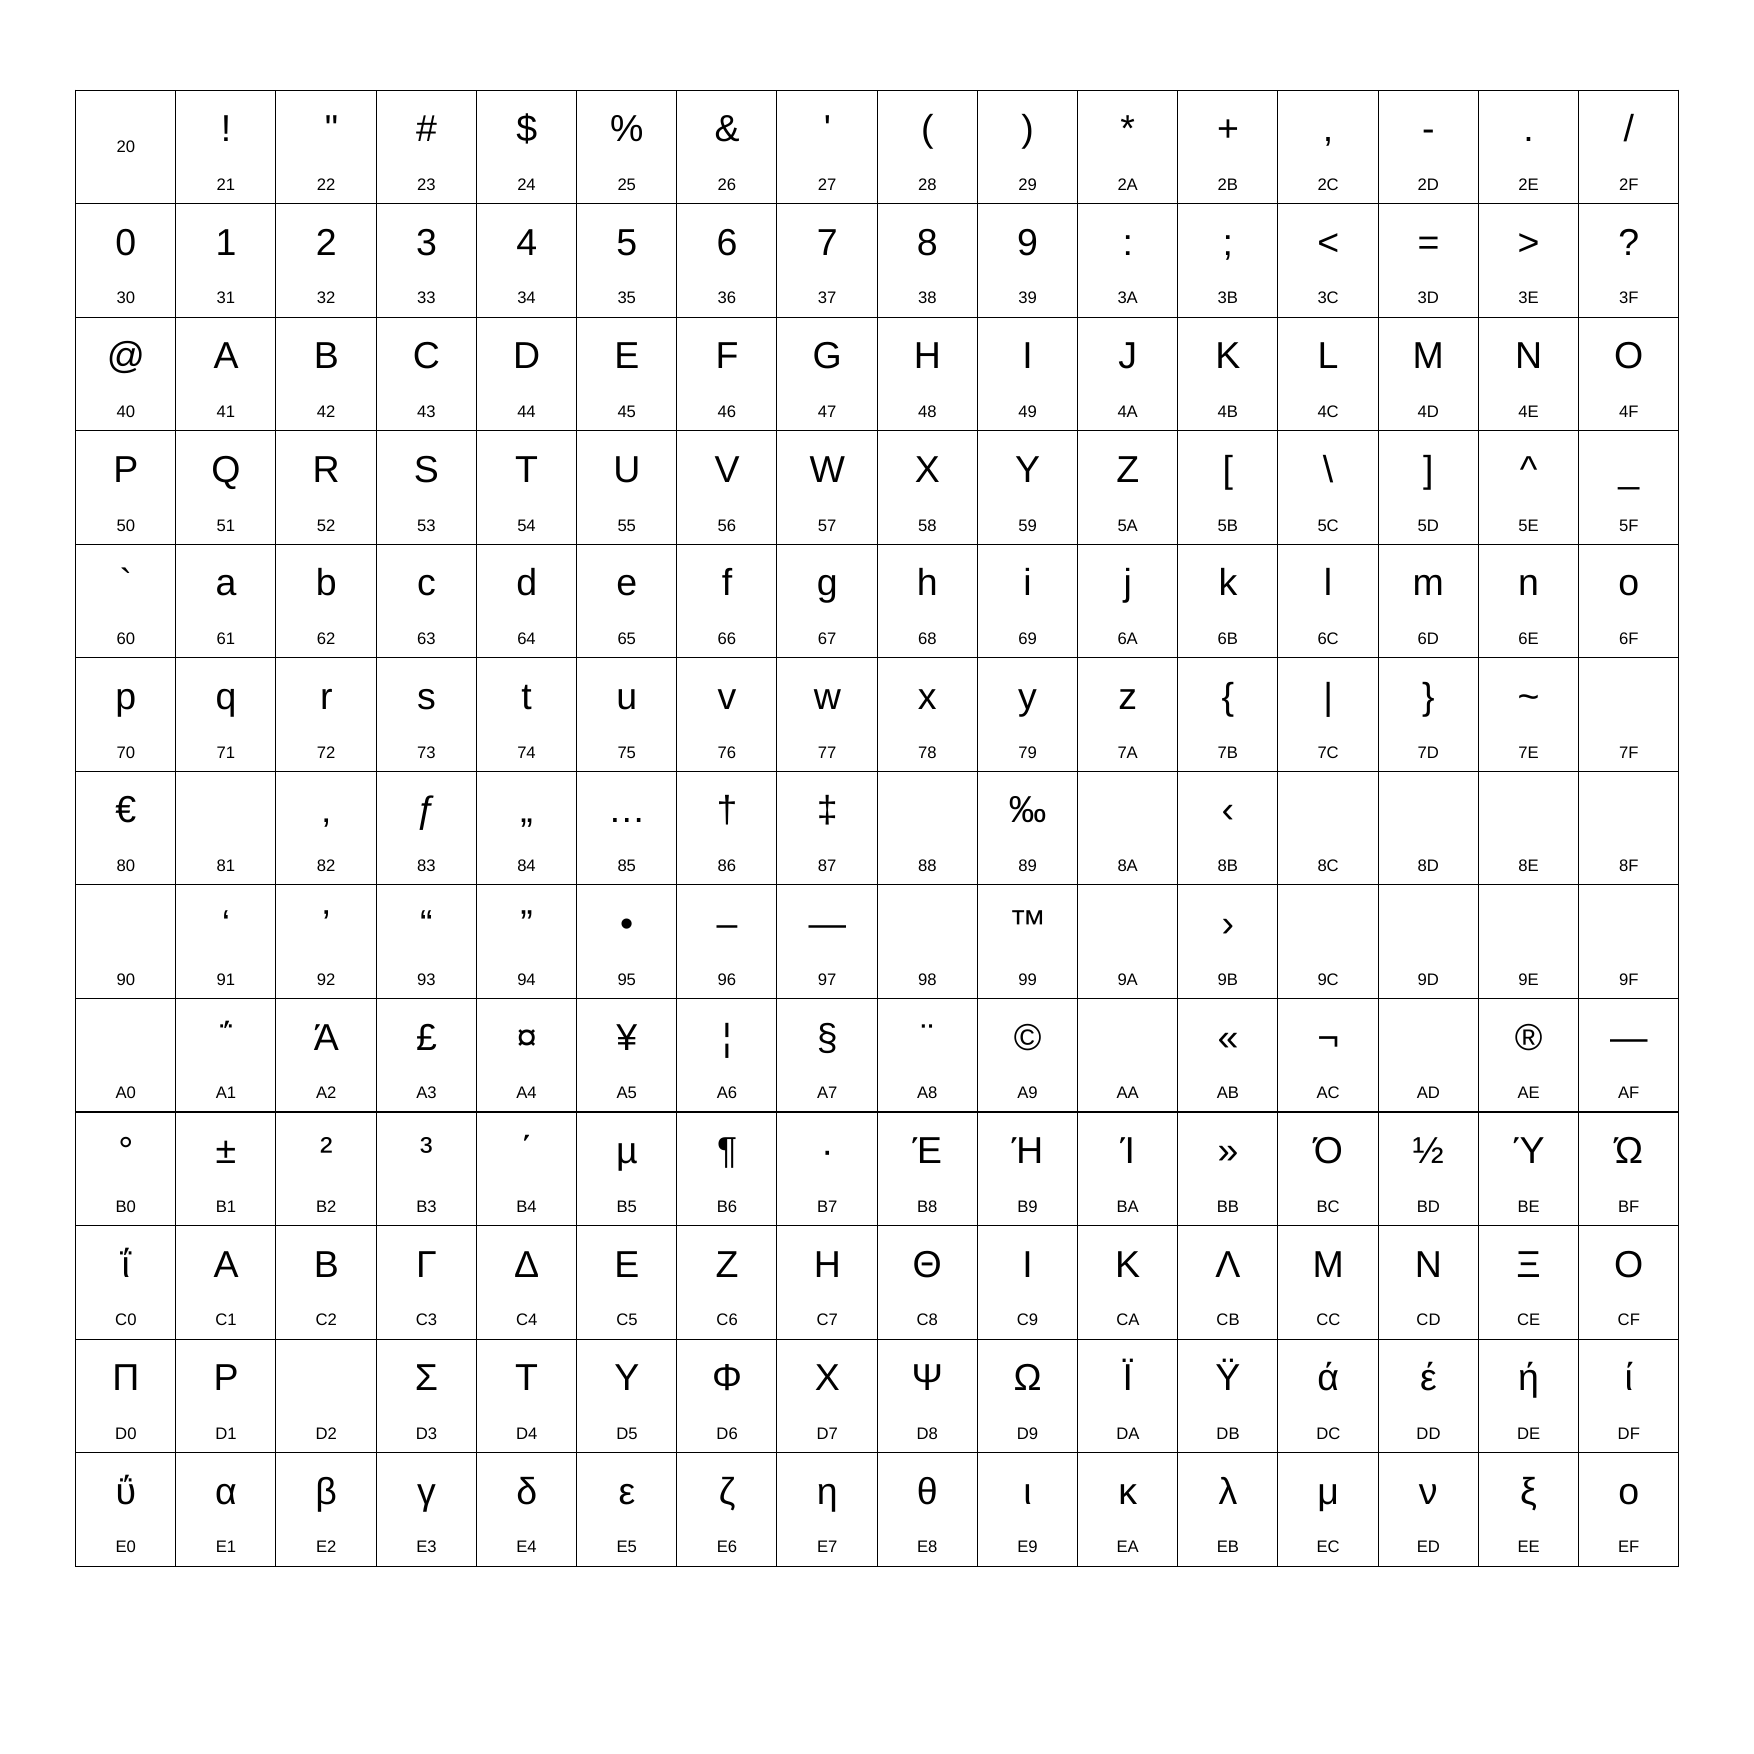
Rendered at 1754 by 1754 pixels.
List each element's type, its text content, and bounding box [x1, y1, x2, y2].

table_cell n 6E [1479, 545, 1578, 657]
table_cell H 48 [878, 318, 977, 430]
table_cell 8 38 [878, 204, 977, 317]
table_cell = 3D [1379, 204, 1478, 317]
table_cell ± B1 [176, 1113, 275, 1225]
table_cell j 6A [1078, 545, 1177, 657]
table_cell Ν CD [1379, 1226, 1478, 1338]
table_cell ν ED [1379, 1453, 1478, 1566]
table_cell Σ D3 [377, 1340, 476, 1452]
table_cell q 71 [176, 658, 275, 771]
table_cell Ε C5 [577, 1226, 676, 1338]
table_cell ι E9 [978, 1453, 1077, 1566]
table_header # 23 [377, 91, 476, 203]
table_cell ‘ 91 [176, 885, 275, 998]
table_cell W 57 [777, 431, 877, 544]
table_cell 90 [76, 885, 175, 998]
table_cell u 75 [577, 658, 676, 771]
table_cell ² B2 [276, 1113, 376, 1225]
table_cell µ B5 [577, 1113, 676, 1225]
table_cell ` 60 [76, 545, 175, 657]
table_header - 2D [1379, 91, 1478, 203]
table_cell € 80 [76, 772, 175, 884]
table_cell Ϊ DA [1078, 1340, 1177, 1452]
table_cell ά DC [1278, 1340, 1378, 1452]
table_cell 8D [1379, 772, 1478, 884]
table_cell 88 [878, 772, 977, 884]
table_cell Z 5A [1078, 431, 1177, 544]
table_cell δ E4 [477, 1453, 576, 1566]
table_cell o 6F [1579, 545, 1678, 657]
table_cell ³ B3 [377, 1113, 476, 1225]
table_cell η E7 [777, 1453, 877, 1566]
table_cell Θ C8 [878, 1226, 977, 1338]
table_cell ξ EE [1479, 1453, 1578, 1566]
table_cell 9C [1278, 885, 1378, 998]
table_cell — 97 [777, 885, 877, 998]
table_cell D2 [276, 1340, 376, 1452]
table_cell a 61 [176, 545, 275, 657]
table_cell S 53 [377, 431, 476, 544]
table_header ! 21 [176, 91, 275, 203]
table_cell β E2 [276, 1453, 376, 1566]
table_cell ε E5 [577, 1453, 676, 1566]
table_cell ® AE [1479, 999, 1578, 1111]
table_cell Ά A2 [276, 999, 376, 1111]
table_cell Υ D5 [577, 1340, 676, 1452]
table_cell Ψ D8 [878, 1340, 977, 1452]
table_cell r 72 [276, 658, 376, 771]
table_cell 8C [1278, 772, 1378, 884]
table_cell ­ AD [1379, 999, 1478, 1111]
table_cell 81 [176, 772, 275, 884]
table_cell 0 30 [76, 204, 175, 317]
table_cell K 4B [1178, 318, 1277, 430]
table_cell ‚ 82 [276, 772, 376, 884]
table_cell ~ 7E [1479, 658, 1578, 771]
table_cell 1 31 [176, 204, 275, 317]
table_cell 3 33 [377, 204, 476, 317]
table_cell } 7D [1379, 658, 1478, 771]
table_cell ™ 99 [978, 885, 1077, 998]
table_cell ? 3F [1579, 204, 1678, 317]
table_cell ; 3B [1178, 204, 1277, 317]
table_cell λ EB [1178, 1453, 1277, 1566]
table_cell 9 39 [978, 204, 1077, 317]
table_cell Γ C3 [377, 1226, 476, 1338]
table_header % 25 [577, 91, 676, 203]
table_cell Ϋ DB [1178, 1340, 1277, 1452]
table_cell m 6D [1379, 545, 1478, 657]
table_cell A 41 [176, 318, 275, 430]
table_cell k 6B [1178, 545, 1277, 657]
table_cell § A7 [777, 999, 877, 1111]
table_cell { 7B [1178, 658, 1277, 771]
table_cell V 56 [677, 431, 776, 544]
table_cell 7 37 [777, 204, 877, 317]
table_cell Μ CC [1278, 1226, 1378, 1338]
table_cell – 96 [677, 885, 776, 998]
table_cell ½ BD [1379, 1113, 1478, 1225]
table_cell L 4C [1278, 318, 1378, 430]
table_cell ή DE [1479, 1340, 1578, 1452]
table_cell • 95 [577, 885, 676, 998]
table_header , 2C [1278, 91, 1378, 203]
table_cell 9D [1379, 885, 1478, 998]
table_cell s 73 [377, 658, 476, 771]
table_cell Ο CF [1579, 1226, 1678, 1338]
table_cell t 74 [477, 658, 576, 771]
table_cell M 4D [1379, 318, 1478, 430]
table_cell Ι C9 [978, 1226, 1077, 1338]
table_cell R 52 [276, 431, 376, 544]
table_cell γ E3 [377, 1453, 476, 1566]
table_cell A0 [76, 999, 175, 1111]
table_cell f 66 [677, 545, 776, 657]
table_cell 9E [1479, 885, 1578, 998]
table_cell I 49 [978, 318, 1077, 430]
table_cell E 45 [577, 318, 676, 430]
table_cell Π D0 [76, 1340, 175, 1452]
table_header 20 [76, 91, 175, 203]
table_cell Ξ CE [1479, 1226, 1578, 1338]
table_header $ 24 [477, 91, 576, 203]
table_cell Ζ C6 [677, 1226, 776, 1338]
table_cell [ 5B [1178, 431, 1277, 544]
table_cell | 7C [1278, 658, 1378, 771]
table_cell Ί BA [1078, 1113, 1177, 1225]
table_cell d 64 [477, 545, 576, 657]
table_cell 9A [1078, 885, 1177, 998]
table_cell T 54 [477, 431, 576, 544]
table_cell F 46 [677, 318, 776, 430]
table_cell … 85 [577, 772, 676, 884]
table_header . 2E [1479, 91, 1578, 203]
table_header / 2F [1579, 91, 1678, 203]
table_cell » BB [1178, 1113, 1277, 1225]
table_cell 7F [1579, 658, 1678, 771]
table_cell ’ 92 [276, 885, 376, 998]
table_cell 5 35 [577, 204, 676, 317]
table_cell Α C1 [176, 1226, 275, 1338]
table_cell Ό BC [1278, 1113, 1378, 1225]
table_header ( 28 [878, 91, 977, 203]
table_cell c 63 [377, 545, 476, 657]
table_cell i 69 [978, 545, 1077, 657]
table_cell ¨ A8 [878, 999, 977, 1111]
table_cell ° B0 [76, 1113, 175, 1225]
table_cell w 77 [777, 658, 877, 771]
table_cell © A9 [978, 999, 1077, 1111]
table_cell v 76 [677, 658, 776, 771]
table_cell 6 36 [677, 204, 776, 317]
table_cell ^ 5E [1479, 431, 1578, 544]
table_cell ΰ E0 [76, 1453, 175, 1566]
table_header ' 27 [777, 91, 877, 203]
table_cell “ 93 [377, 885, 476, 998]
table_cell 8E [1479, 772, 1578, 884]
table_cell Ή B9 [978, 1113, 1077, 1225]
table_header ) 29 [978, 91, 1077, 203]
table_cell μ EC [1278, 1453, 1378, 1566]
table_cell † 86 [677, 772, 776, 884]
table_cell έ DD [1379, 1340, 1478, 1452]
table_cell « AB [1178, 999, 1277, 1111]
table_cell G 47 [777, 318, 877, 430]
table_cell ¶ B6 [677, 1113, 776, 1225]
table_cell ” 94 [477, 885, 576, 998]
table_cell Y 59 [978, 431, 1077, 544]
table_cell O 4F [1579, 318, 1678, 430]
table_cell ‹ 8B [1178, 772, 1277, 884]
table_cell @ 40 [76, 318, 175, 430]
table_cell „ 84 [477, 772, 576, 884]
table_cell ¥ A5 [577, 999, 676, 1111]
table_cell ] 5D [1379, 431, 1478, 544]
table_cell ΐ C0 [76, 1226, 175, 1338]
table_cell Χ D7 [777, 1340, 877, 1452]
table_cell g 67 [777, 545, 877, 657]
table_cell · B7 [777, 1113, 877, 1225]
table_cell 2 32 [276, 204, 376, 317]
table_cell Ω D9 [978, 1340, 1077, 1452]
table_cell κ EA [1078, 1453, 1177, 1566]
table_cell Q 51 [176, 431, 275, 544]
table_header " 22 [276, 91, 376, 203]
table_cell ‡ 87 [777, 772, 877, 884]
table_header + 2B [1178, 91, 1277, 203]
table_cell h 68 [878, 545, 977, 657]
table_cell AA [1078, 999, 1177, 1111]
table_cell θ E8 [878, 1453, 977, 1566]
table_header & 26 [677, 91, 776, 203]
table_cell D 44 [477, 318, 576, 430]
table_cell ‰ 89 [978, 772, 1077, 884]
table_header * 2A [1078, 91, 1177, 203]
table_cell b 62 [276, 545, 376, 657]
table_cell ¬ AC [1278, 999, 1378, 1111]
table_cell Β C2 [276, 1226, 376, 1338]
table_cell < 3C [1278, 204, 1378, 317]
table_cell ƒ 83 [377, 772, 476, 884]
table_cell e 65 [577, 545, 676, 657]
table_cell \ 5C [1278, 431, 1378, 544]
table_cell X 58 [878, 431, 977, 544]
table_cell P 50 [76, 431, 175, 544]
table_cell ζ E6 [677, 1453, 776, 1566]
table_cell £ A3 [377, 999, 476, 1111]
table_cell 4 34 [477, 204, 576, 317]
table_cell Κ CA [1078, 1226, 1177, 1338]
table_cell Έ B8 [878, 1113, 977, 1225]
table_cell B 42 [276, 318, 376, 430]
table_cell p 70 [76, 658, 175, 771]
table_cell ¤ A4 [477, 999, 576, 1111]
table_cell > 3E [1479, 204, 1578, 317]
table_cell α E1 [176, 1453, 275, 1566]
table_cell ΅ A1 [176, 999, 275, 1111]
table_cell 8A [1078, 772, 1177, 884]
table_cell ¦ A6 [677, 999, 776, 1111]
table_cell : 3A [1078, 204, 1177, 317]
table_cell ΄ B4 [477, 1113, 576, 1225]
table_cell U 55 [577, 431, 676, 544]
table_cell Ώ BF [1579, 1113, 1678, 1225]
table_cell ― AF [1579, 999, 1678, 1111]
table_cell z 7A [1078, 658, 1177, 771]
table_cell _ 5F [1579, 431, 1678, 544]
table_cell ί DF [1579, 1340, 1678, 1452]
table_cell y 79 [978, 658, 1077, 771]
table_cell Ρ D1 [176, 1340, 275, 1452]
table_cell Ύ BE [1479, 1113, 1578, 1225]
table_cell 98 [878, 885, 977, 998]
table_cell N 4E [1479, 318, 1578, 430]
table_cell C 43 [377, 318, 476, 430]
table_cell 8F [1579, 772, 1678, 884]
table_cell Λ CB [1178, 1226, 1277, 1338]
table_cell ο EF [1579, 1453, 1678, 1566]
table_cell Η C7 [777, 1226, 877, 1338]
table_cell › 9B [1178, 885, 1277, 998]
table_cell Τ D4 [477, 1340, 576, 1452]
table_cell 9F [1579, 885, 1678, 998]
table_cell x 78 [878, 658, 977, 771]
table_cell l 6C [1278, 545, 1378, 657]
table_cell Φ D6 [677, 1340, 776, 1452]
table_cell Δ C4 [477, 1226, 576, 1338]
table_cell J 4A [1078, 318, 1177, 430]
